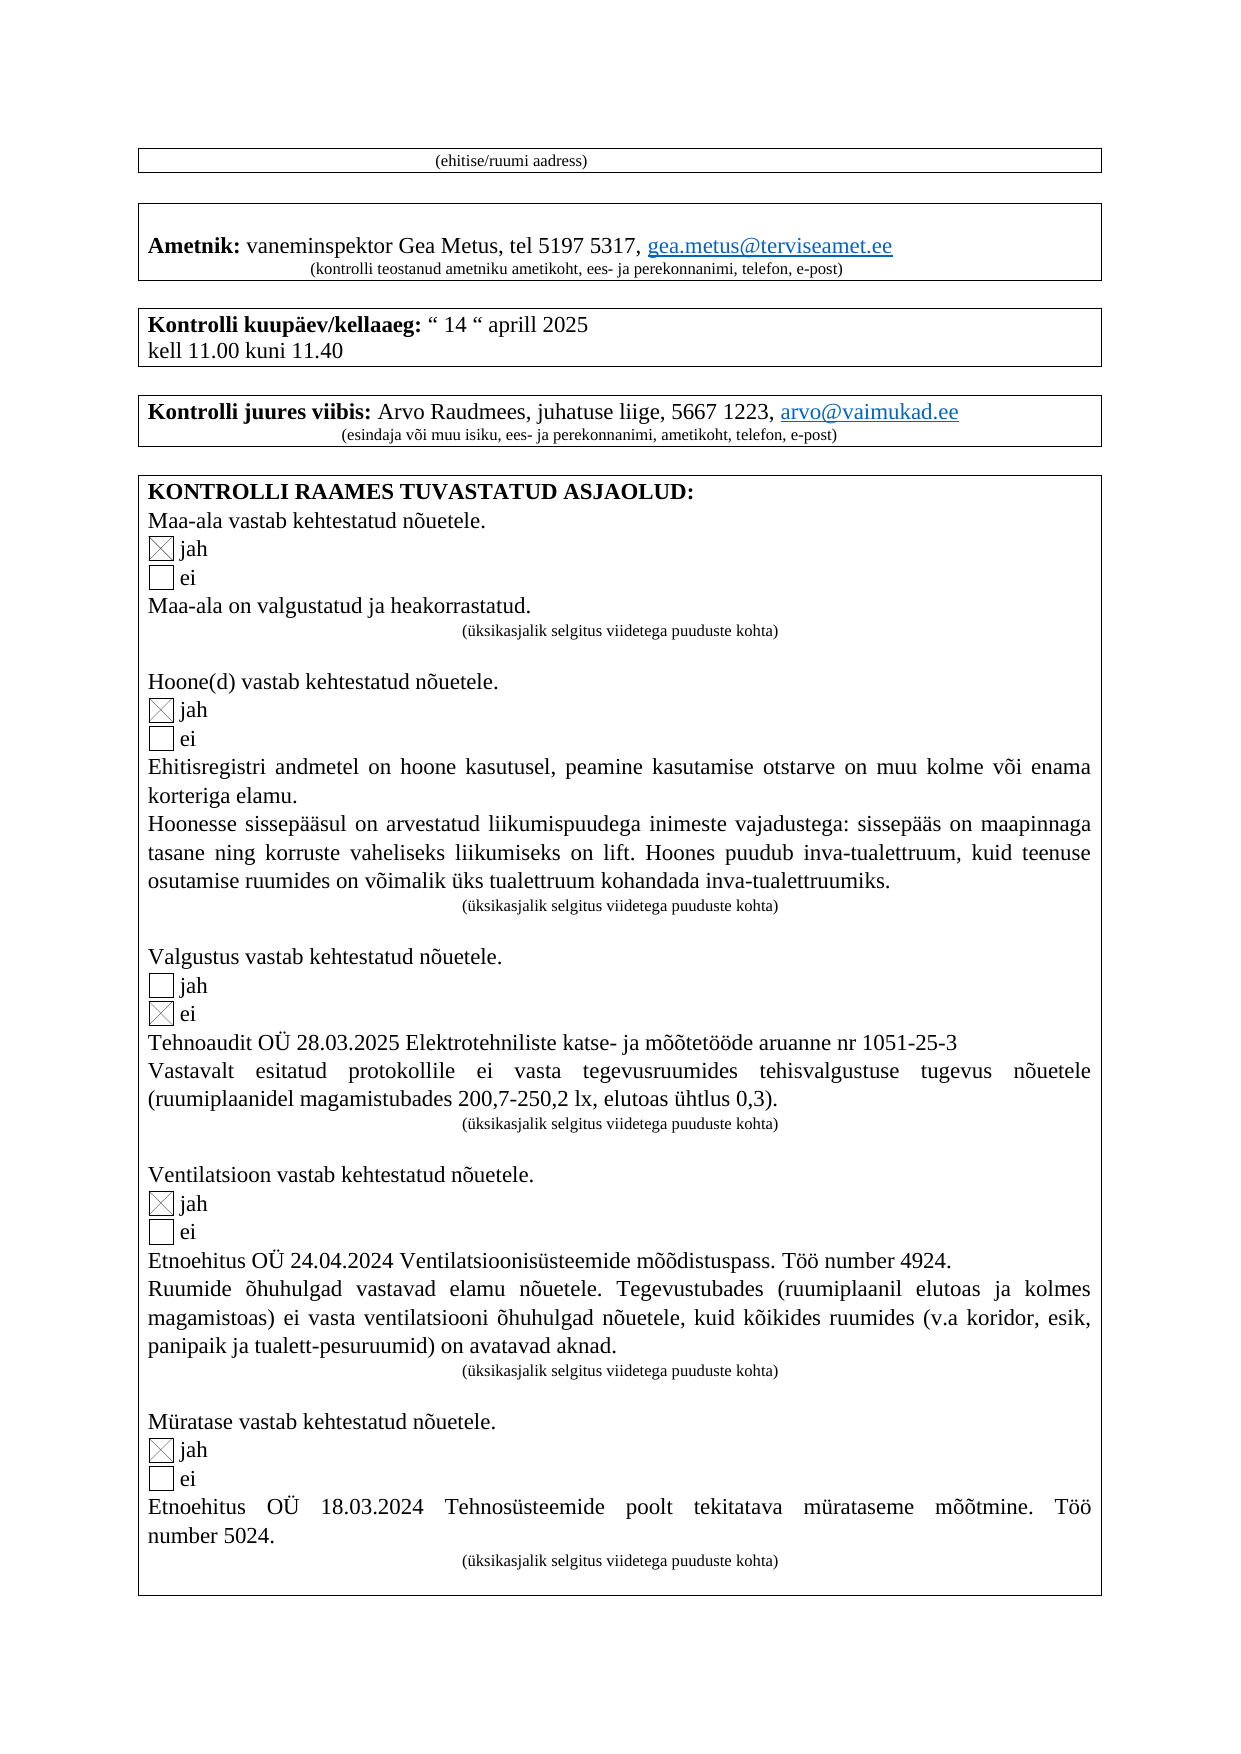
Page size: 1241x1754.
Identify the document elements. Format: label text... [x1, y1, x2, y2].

text (üksikasjalik selgitus viidetega puuduste kohta) [139, 1547, 1101, 1569]
text ei [139, 561, 1101, 589]
text jah [139, 1187, 1101, 1215]
text (üksikasjalik selgitus viidetega puuduste kohta) [139, 892, 1101, 915]
text (esindaja või muu isiku, ees- ja perekonnanimi, ametikoht, telefon, e-post) [139, 421, 1101, 446]
text Ehitisregistri andmetel on hoone kasutusel, peamine kasutamise otstarve on muu kolme või enama korteriga elamu. [139, 750, 1101, 807]
text KONTROLLI RAAMES TUVASTATUD ASJAOLUD: [139, 476, 1101, 504]
text Etnoehitus OÜ 18.03.2024 Tehnosüsteemide poolt tekitatava mürataseme mõõtmine. Töö number 5024. [139, 1490, 1101, 1547]
text ei [139, 722, 1101, 750]
text (kontrolli teostanud ametniku ametikoht, ees- ja perekonnanimi, telefon, e-post) [139, 256, 1101, 280]
text ei [139, 1462, 1101, 1490]
text Kontrolli juures viibis: Arvo Raudmees, juhatuse liige, 5667 1223, arvo@vaimukad.ee [139, 396, 1101, 421]
text Hoonesse sissepääsul on arvestatud liikumispuudega inimeste vajadustega: sissepääs on maapinnaga tasane ning korruste vaheliseks liikumiseks on lift. Hoones puudub inva-tualettruum, kuid teenuse osutamise ruumides on võimalik üks tualettruum kohandada inva-tualettruumiks. [139, 807, 1101, 892]
text Maa-ala on valgustatud ja heakorrastatud. [139, 589, 1101, 617]
text Valgustus vastab kehtestatud nõuetele. [139, 940, 1101, 968]
text Maa-ala vastab kehtestatud nõuetele. [139, 504, 1101, 532]
text Müratase vastab kehtestatud nõuetele. [139, 1405, 1101, 1433]
text Kontrolli kuupäev/kellaaeg: “ 14 “ aprill 2025 [139, 309, 1101, 334]
text Hoone(d) vastab kehtestatud nõuetele. [139, 665, 1101, 693]
text Tehnoaudit OÜ 28.03.2025 Elektrotehniliste katse- ja mõõtetööde aruanne nr 1051-25-3 [139, 1025, 1101, 1054]
text jah [139, 1433, 1101, 1462]
text kell 11.00 kuni 11.40 [139, 334, 1101, 366]
text jah [139, 968, 1101, 997]
text (üksikasjalik selgitus viidetega puuduste kohta) [139, 617, 1101, 640]
text Ventilatsioon vastab kehtestatud nõuetele. [139, 1158, 1101, 1187]
text jah [139, 532, 1101, 561]
text jah [139, 693, 1101, 722]
text Etnoehitus OÜ 24.04.2024 Ventilatsioonisüsteemide mõõdistuspass. Töö number 4924. [139, 1244, 1101, 1272]
text Vastavalt esitatud protokollile ei vasta tegevusruumides tehisvalgustuse tugevus nõuetele (ruumiplaanidel magamistubades 200,7-250,2 lx, elutoas ühtlus 0,3). [139, 1054, 1101, 1111]
text Ruumide õhuhulgad vastavad elamu nõuetele. Tegevustubades (ruumiplaanil elutoas ja kolmes magamistoas) ei vasta ventilatsiooni õhuhulgad nõuetele, kuid kõikides ruumides (v.a koridor, esik, panipaik ja tualett-pesuruumid) on avatavad aknad. [139, 1272, 1101, 1357]
text (üksikasjalik selgitus viidetega puuduste kohta) [139, 1357, 1101, 1380]
text (üksikasjalik selgitus viidetega puuduste kohta) [139, 1111, 1101, 1133]
text Ametnik: vaneminspektor Gea Metus, tel 5197 5317, gea.metus@terviseamet.ee [148, 233, 1093, 256]
text ei [139, 997, 1101, 1025]
text (ehitise/ruumi aadress) [139, 149, 1101, 172]
text ei [139, 1215, 1101, 1244]
